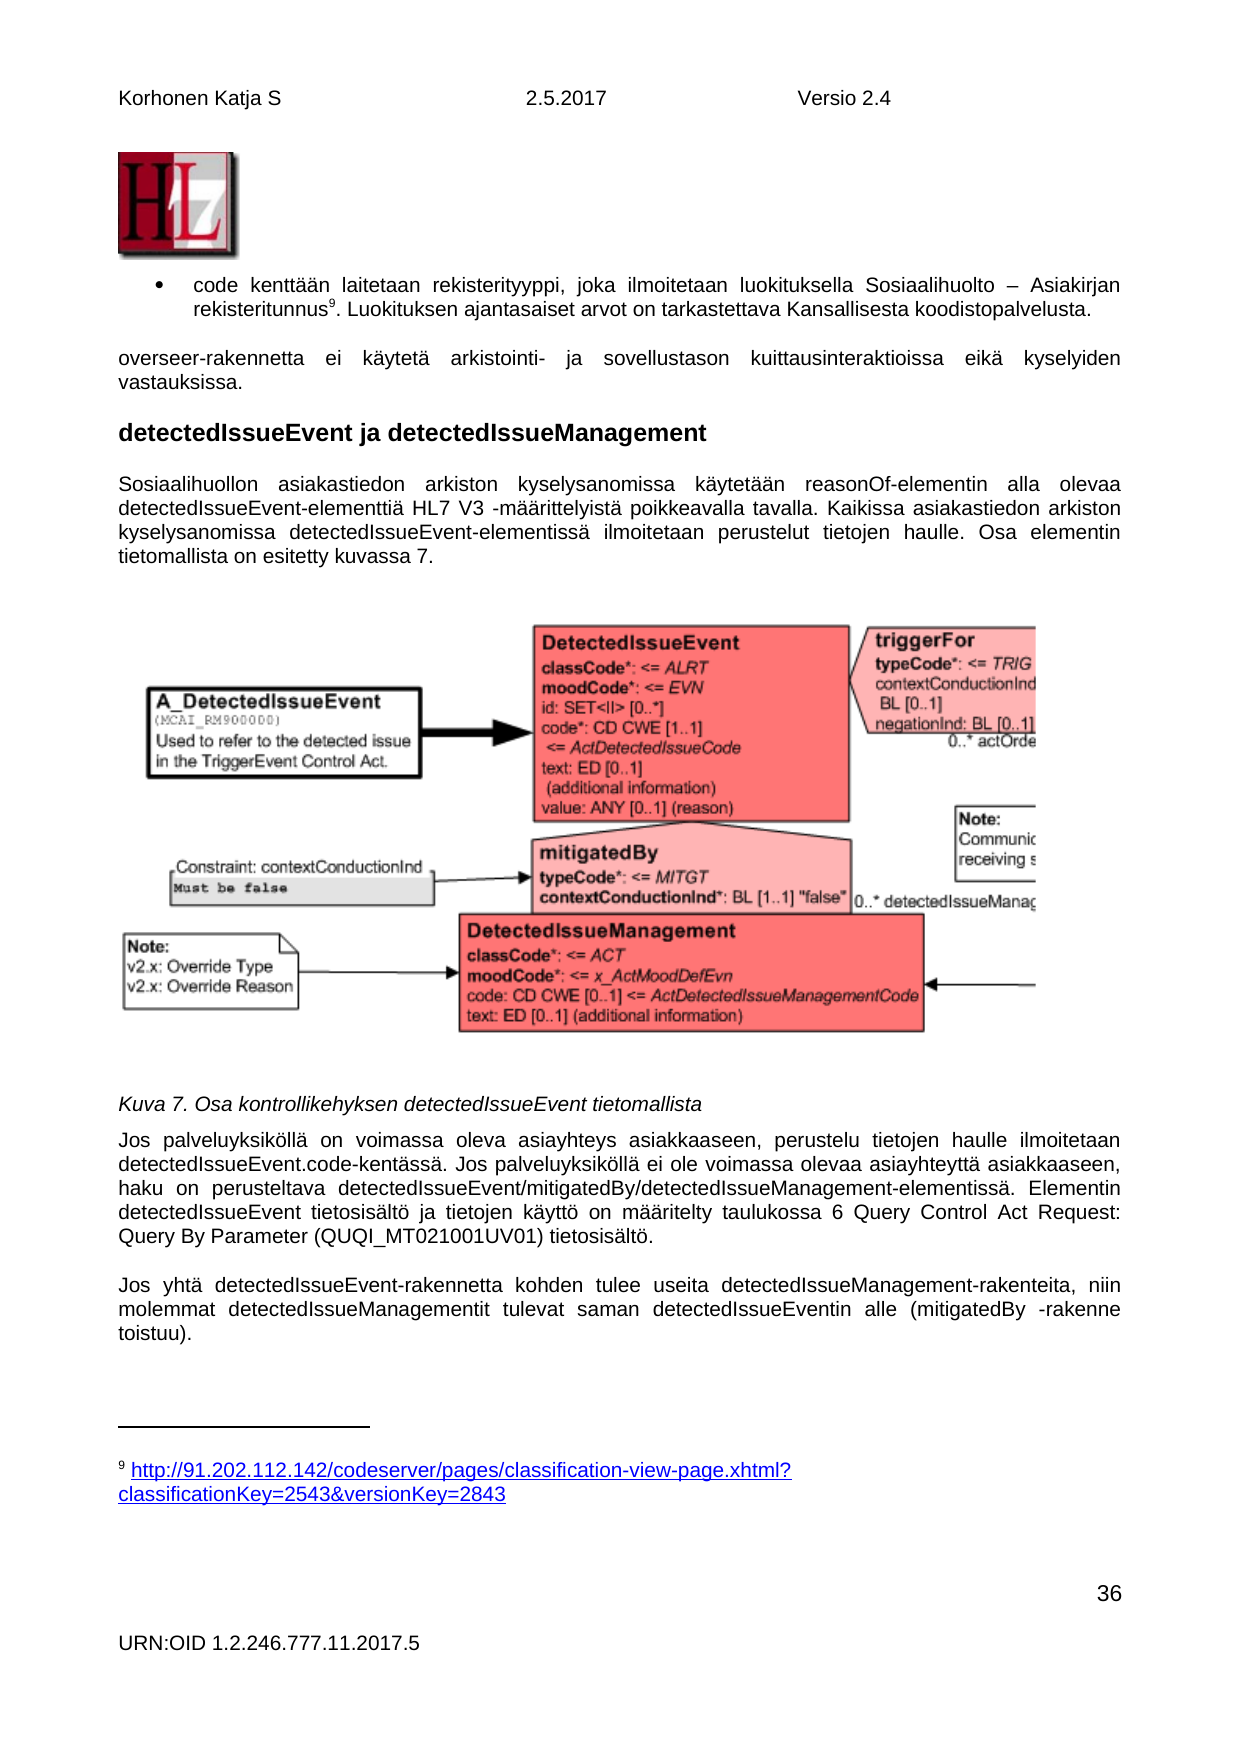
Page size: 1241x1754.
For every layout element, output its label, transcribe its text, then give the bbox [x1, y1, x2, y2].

list code kenttään laitetaan rekisterityyppi, joka ilmoitetaan luokituksella Sosiaalihuolto – Asiakirjan rekisteritunnus. Luokituksen ajantasaiset arvot on tarkastettava Kansallisesta koodistopalvelusta. [156, 272, 1122, 321]
picture [118, 593, 1036, 1067]
text Jos palveluyksiköllä on voimassa oleva asiayhteys asiakkaaseen, perustelu tietojen haulle ilmoitetaan detectedIssueEvent.code-kentässä. Jos palveluyksiköllä ei ole voimassa olevaa asiayhteyttä asiakkaaseen, haku on perusteltava detectedIssueEvent/mitigatedBy/detectedIssueManagement-elementissä. Elementin detectedIssueEvent tietosisältö ja tietojen käyttö on määritelty taulukossa 6 Query Control Act Request: Query By Parameter (QUQI_MT021001UV01) tietosisältö. [118, 1128, 1122, 1248]
text overseer-rakennetta ei käytetä arkistointi- ja sovellustason kuittausinteraktioissa eikä kyselyiden vastauksissa. [118, 346, 1122, 393]
text Kuva 7. Osa kontrollikehyksen detectedIssueEvent tietomallista [118, 1092, 1122, 1116]
picture [118, 152, 241, 260]
text Sosiaalihuollon asiakastiedon arkiston kyselysanomissa käytetään reasonOf-elementin alla olevaa detectedIssueEvent-elementtiä HL7 V3 -määrittelyistä poikkeavalla tavalla. Kaikissa asiakastiedon arkiston kyselysanomissa detectedIssueEvent-elementissä ilmoitetaan perustelut tietojen haulle. Osa elementin tietomallista on esitetty kuvassa 7. [118, 472, 1122, 568]
text detectedIssueEvent ja detectedIssueManagement [118, 418, 1122, 447]
text Jos yhtä detectedIssueEvent-rakennetta kohden tulee useita detectedIssueManagement-rakenteita, niin molemmat detectedIssueManagementit tulevat saman detectedIssueEventin alle (mitigatedBy -rakenne toistuu). [118, 1273, 1122, 1345]
